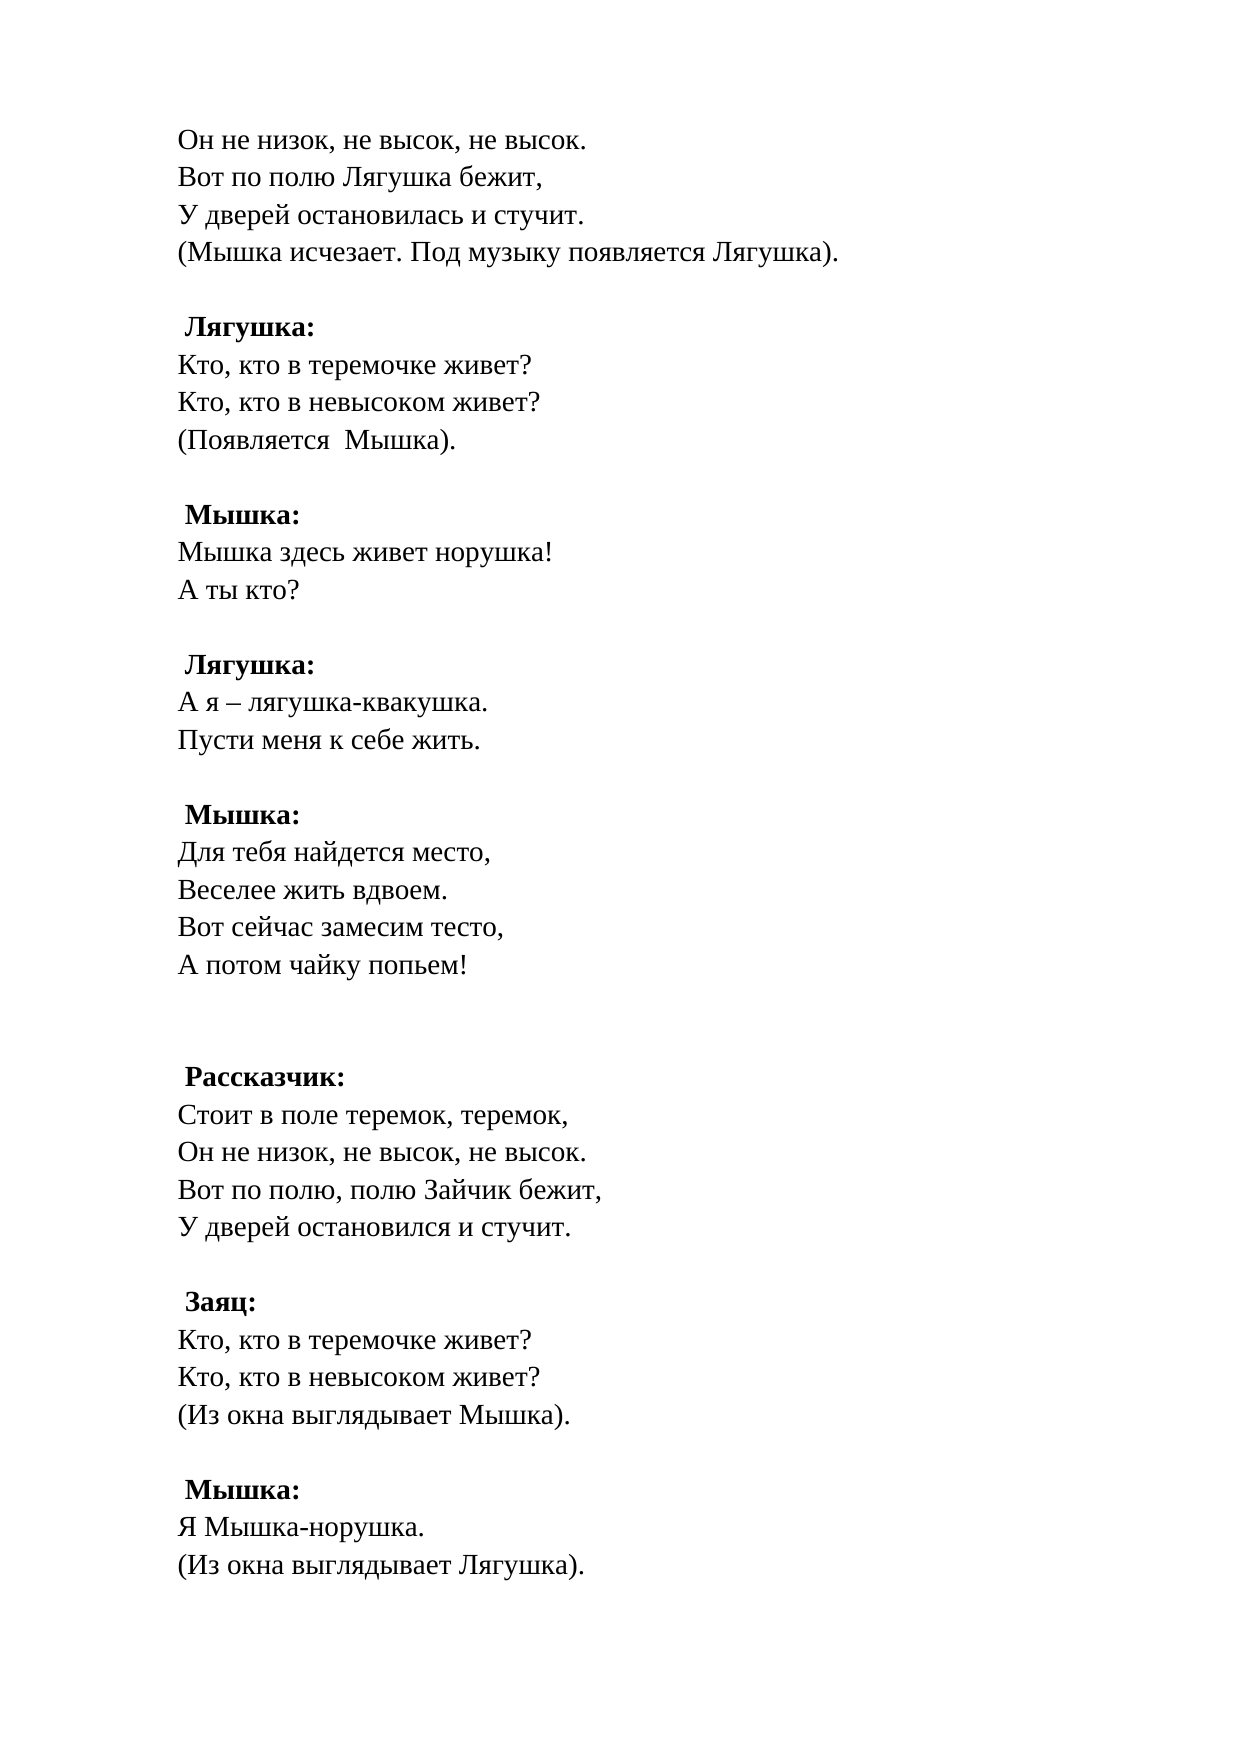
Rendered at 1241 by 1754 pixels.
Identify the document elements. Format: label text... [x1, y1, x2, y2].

text А ты кто? [177, 568, 1152, 606]
text Вот по полю, полю Зайчик бежит, [177, 1168, 1152, 1206]
text (Мышка исчезает. Под музыку появляется Лягушка). [177, 231, 1152, 268]
text Я Мышка-норушка. [177, 1506, 1152, 1543]
text А я – лягушка-квакушка. [177, 681, 1152, 718]
text (Из окна выглядывает Лягушка). [177, 1543, 1152, 1581]
text Для тебя найдется место, [177, 831, 1152, 868]
text Вот сейчас замесим тесто, [177, 906, 1152, 943]
text Кто, кто в невысоком живет? [177, 381, 1152, 418]
text Лягушка: [177, 306, 1152, 343]
text Кто, кто в невысоком живет? [177, 1356, 1152, 1393]
text Мышка: [177, 493, 1152, 531]
text Пусти меня к себе жить. [177, 718, 1152, 756]
text Кто, кто в теремочке живет? [177, 1318, 1152, 1356]
text Кто, кто в теремочке живет? [177, 343, 1152, 381]
text Он не низок, не высок, не высок. [177, 118, 1152, 156]
text У дверей остановилась и стучит. [177, 193, 1152, 231]
text А потом чайку попьем! [177, 943, 1152, 981]
text Вот по полю Лягушка бежит, [177, 156, 1152, 193]
text Мышка: [177, 1468, 1152, 1506]
text Он не низок, не высок, не высок. [177, 1131, 1152, 1168]
text У дверей остановился и стучит. [177, 1206, 1152, 1243]
text Стоит в поле теремок, теремок, [177, 1093, 1152, 1131]
text (Появляется Мышка). [177, 418, 1152, 456]
text Заяц: [177, 1281, 1152, 1318]
text Мышка: [177, 793, 1152, 831]
text (Из окна выглядывает Мышка). [177, 1393, 1152, 1431]
text Веселее жить вдвоем. [177, 868, 1152, 906]
text Лягушка: [177, 643, 1152, 681]
text Мышка здесь живет норушка! [177, 531, 1152, 568]
text Рассказчик: [177, 1056, 1152, 1093]
